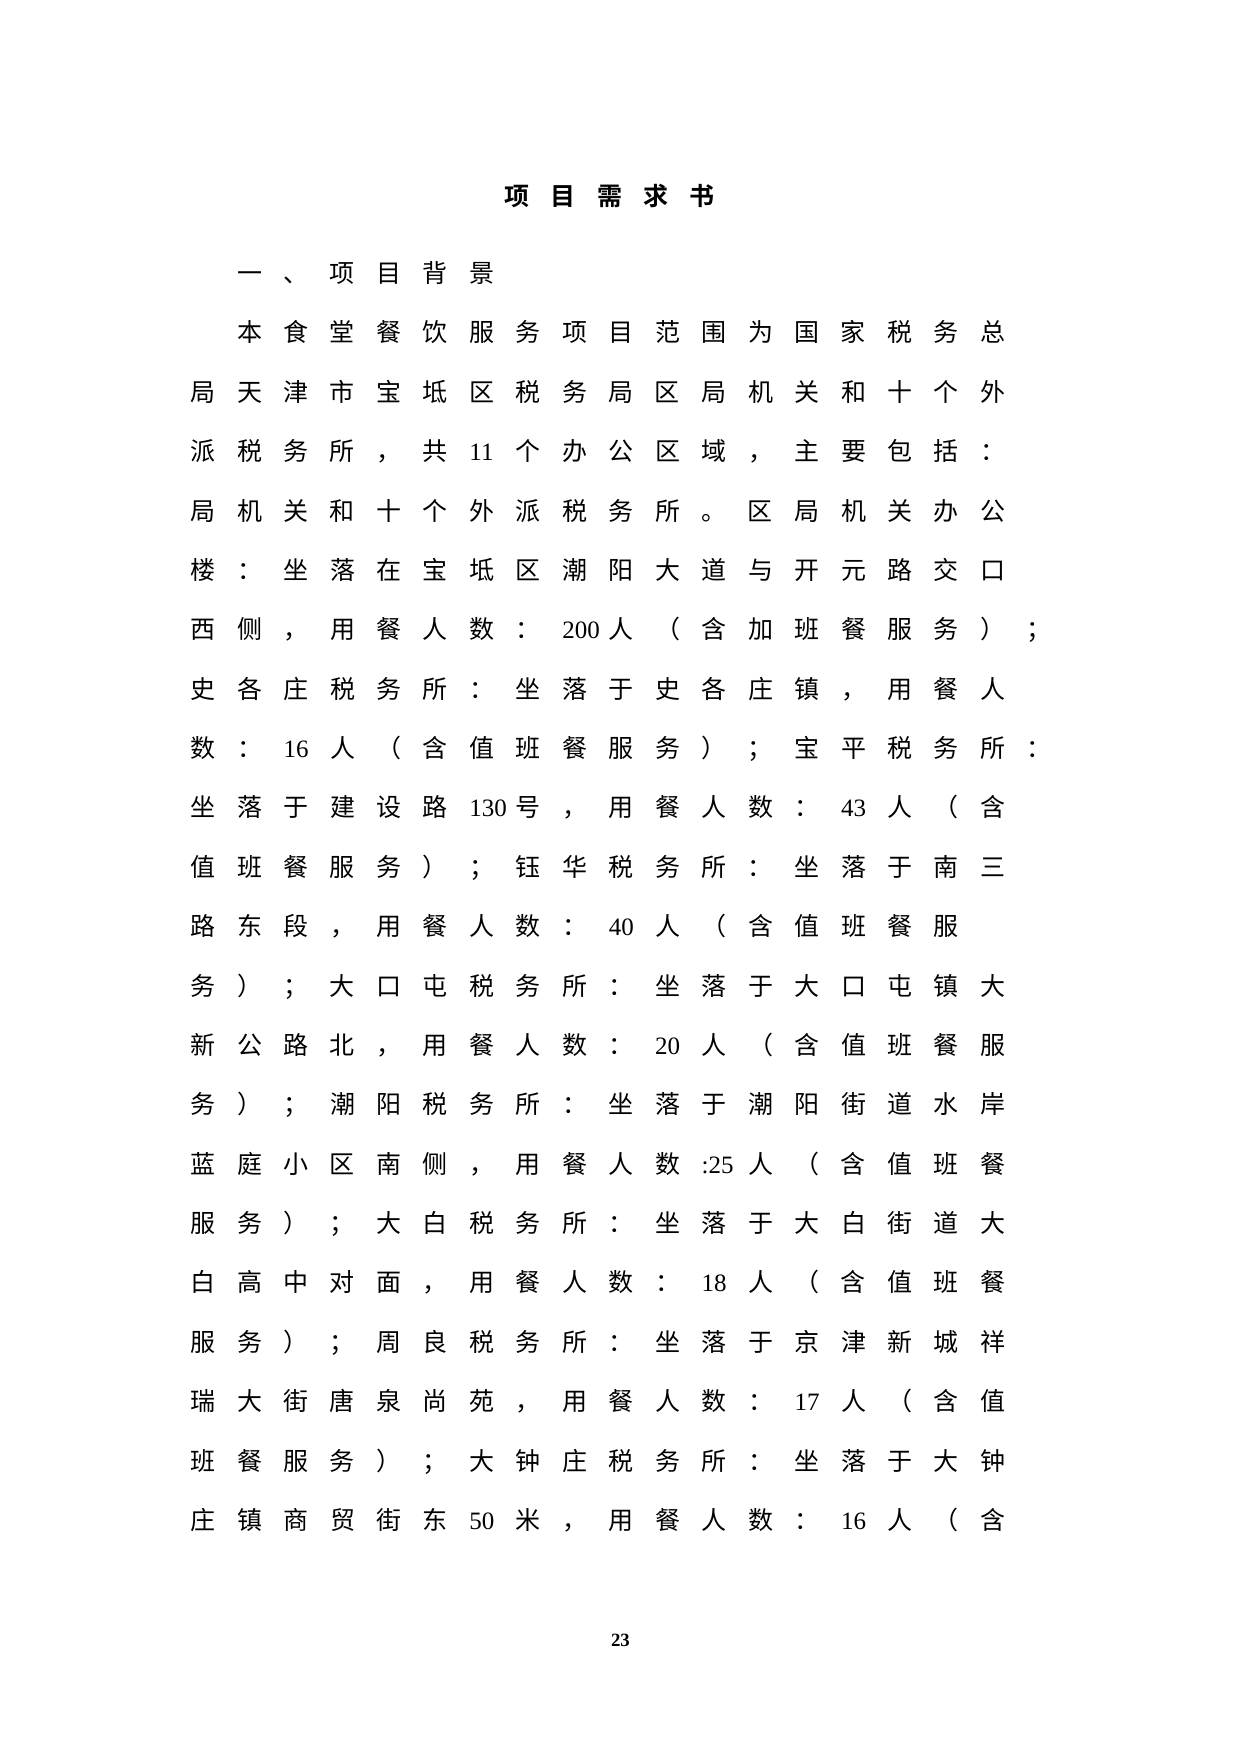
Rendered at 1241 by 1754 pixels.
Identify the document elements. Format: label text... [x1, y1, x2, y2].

text 项目需求书 [190, 164, 1050, 224]
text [190, 301, 1050, 1548]
text 一、项目背景 [190, 242, 1050, 301]
